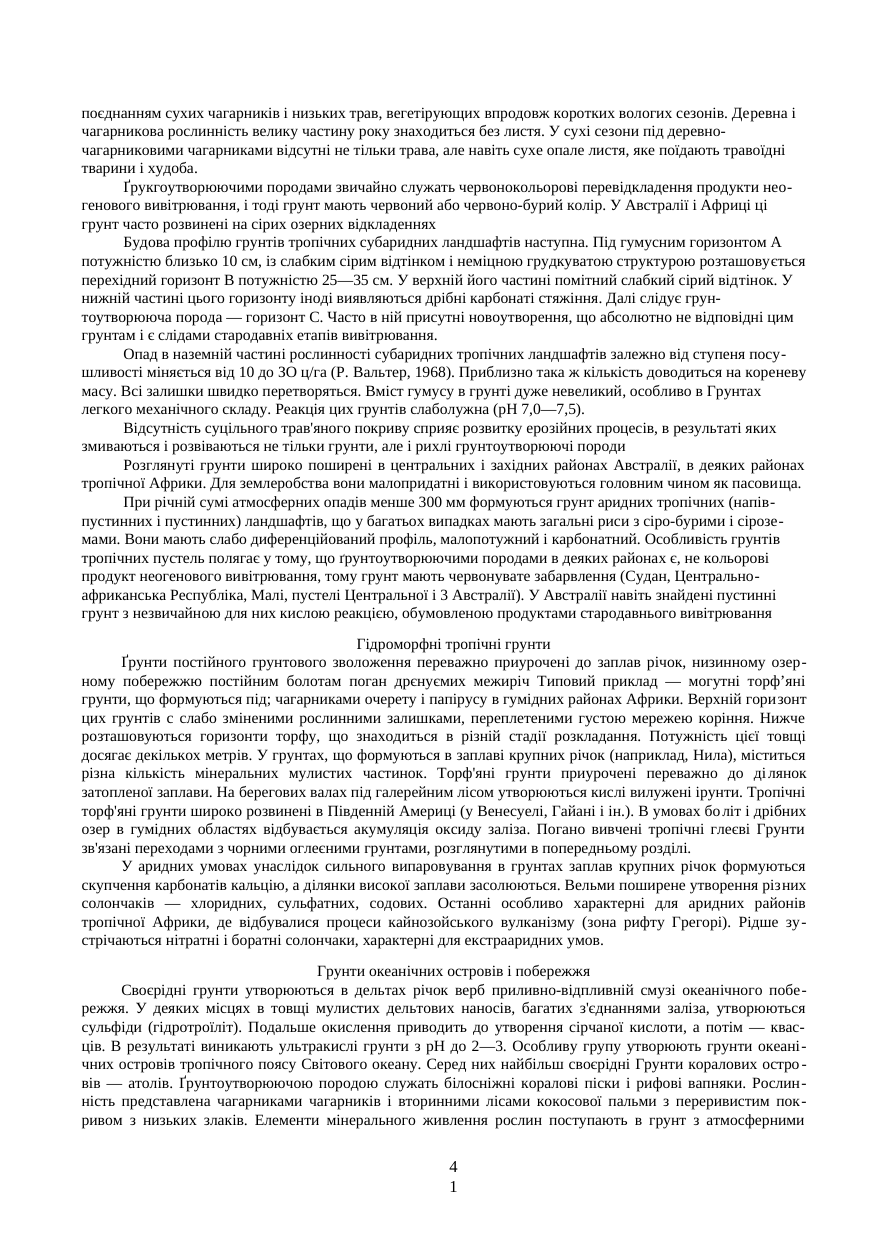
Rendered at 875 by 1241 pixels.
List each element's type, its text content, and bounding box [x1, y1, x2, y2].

text Відсутність суцільного трав'яного покриву сприяє розвитку ерозійних процесів, в результаті яких змиваються і розвіваються не тільки грунти, але і рихлі грунтоутворюючі породи [81, 418, 806, 456]
text У аридних умовах унаслідок сильного випаровування в грунтах заплав крупних річок формуються скупчення карбонатів кальцію, а ділянки високої заплави засолюються. Вельми поширене утворення різних солончаків — хлоридних, сульфатних, содових. Останні особливо характерні для аридних районів тропічної Африки, де відбувалися процеси кайнозойського вулканізму (зона рифту Грегорі). Рідше зустрічаються нітратні і боратні солончаки, характерні для екстрааридних умов. [81, 857, 806, 949]
text Гідроморфні тропічні грунти [356, 637, 806, 653]
text При річній сумі атмосферних опадів менше 300 мм формуються грунт аридних тропічних (напівпустинних і пустинних) ландшафтів, що у багатьох випадках мають загальні риси з сіро-бурими і сіроземами. Вони мають слабо диференційований профіль, малопотужний і карбонатний. Особливість грунтів тропічних пустель полягає у тому, що ґрунтоутворюючими породами в деяких районах є, не кольорові продукт неогенового вивітрювання, тому грунт мають червонувате забарвлення (Судан, Центральноафриканська Республіка, Малі, пустелі Центральної і 3 Австралії). У Австралії навіть знайдені пустинні грунт з незвичайною для них кислою реакцією, обумовленою продуктами стародавнього вивітрювання [81, 493, 806, 622]
text Будова профілю грунтів тропічних субаридних ландшафтів наступна. Під гумусним горизонтом А потужністю близько 10 см, із слабким сірим відтінком і неміцною грудкуватою структурою розташовується перехідний горизонт В потужністю 25—35 см. У верхній його частині помітний слабкий сірий відтінок. У нижній частині цього горизонту іноді виявляються дрібні карбонаті стяжіння. Далі слідує грун- тоутворююча порода — горизонт С. Часто в ній присутні новоутворення, що абсолютно не відповідні цим грунтам і є слідами стародавніх етапів вивітрювання. [81, 233, 806, 344]
text Грунти океанічних островів і побережжя [317, 962, 806, 981]
text Ґрунти постійного грунтового зволоження переважно приурочені до заплав річок, низинному озерному побережжю постійним болотам поган дрєнуємих межиріч Типовий приклад — могутні торф’яні грунти, що формуються під; чагарниками очерету і папірусу в гумідних районах Африки. Верхній горизонт цих грунтів с слабо зміненими рослинними залишками, переплетеними густою мережею коріння. Нижче розташовуються горизонти торфу, що знаходиться в різній стадії розкладання. Потужність цієї товщі досягає декількох метрів. У грунтах, що формуються в заплаві крупних річок (наприклад, Нила), міститься різна кількість мінеральних мулистих частинок. Торф'яні грунти приурочені переважно до ділянок затопленої заплави. На берегових валах під галерейним лісом утворюються кислі вилужені ірунти. Тропічні торф'яні грунти широко розвинені в Південній Америці (у Венесуелі, Гайані і ін.). В умовах боліт і дрібних озер в гумідних областях відбувається акумуляція оксиду заліза. Погано вивчені тропічні глеєві Грунти зв'язані переходами з чорними оглеєними грунтами, розглянутими в попередньому розділі. [81, 653, 806, 857]
text Опад в наземній частині рослинності субаридних тропічних ландшафтів залежно від ступеня посушливості міняється від 10 до ЗО ц/га (Р. Вальтер, 1968). Приблизно така ж кількість доводиться на кореневу масу. Всі залишки швидко перетворяться. Вміст гумусу в грунті дуже невеликий, особливо в Грунтах легкого механічного складу. Реакція цих грунтів слаболужна (pH 7,0—7,5). [81, 344, 806, 418]
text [81, 103, 806, 177]
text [81, 981, 806, 1129]
text Ґрукгоутворюючими породами звичайно служать червонокольорові перевідкладення продукти неогенового вивітрювання, і тоді грунт мають червоний або червоно-бурий колір. У Австралії і Африці ці грунт часто розвинені на сірих озерних відкладеннях [81, 177, 806, 233]
text Розглянуті грунти широко поширені в центральних і західних районах Австралії, в деяких районах тропічної Африки. Для землеробства вони малопридатні і використовуються головним чином як пасовища. [81, 456, 806, 493]
